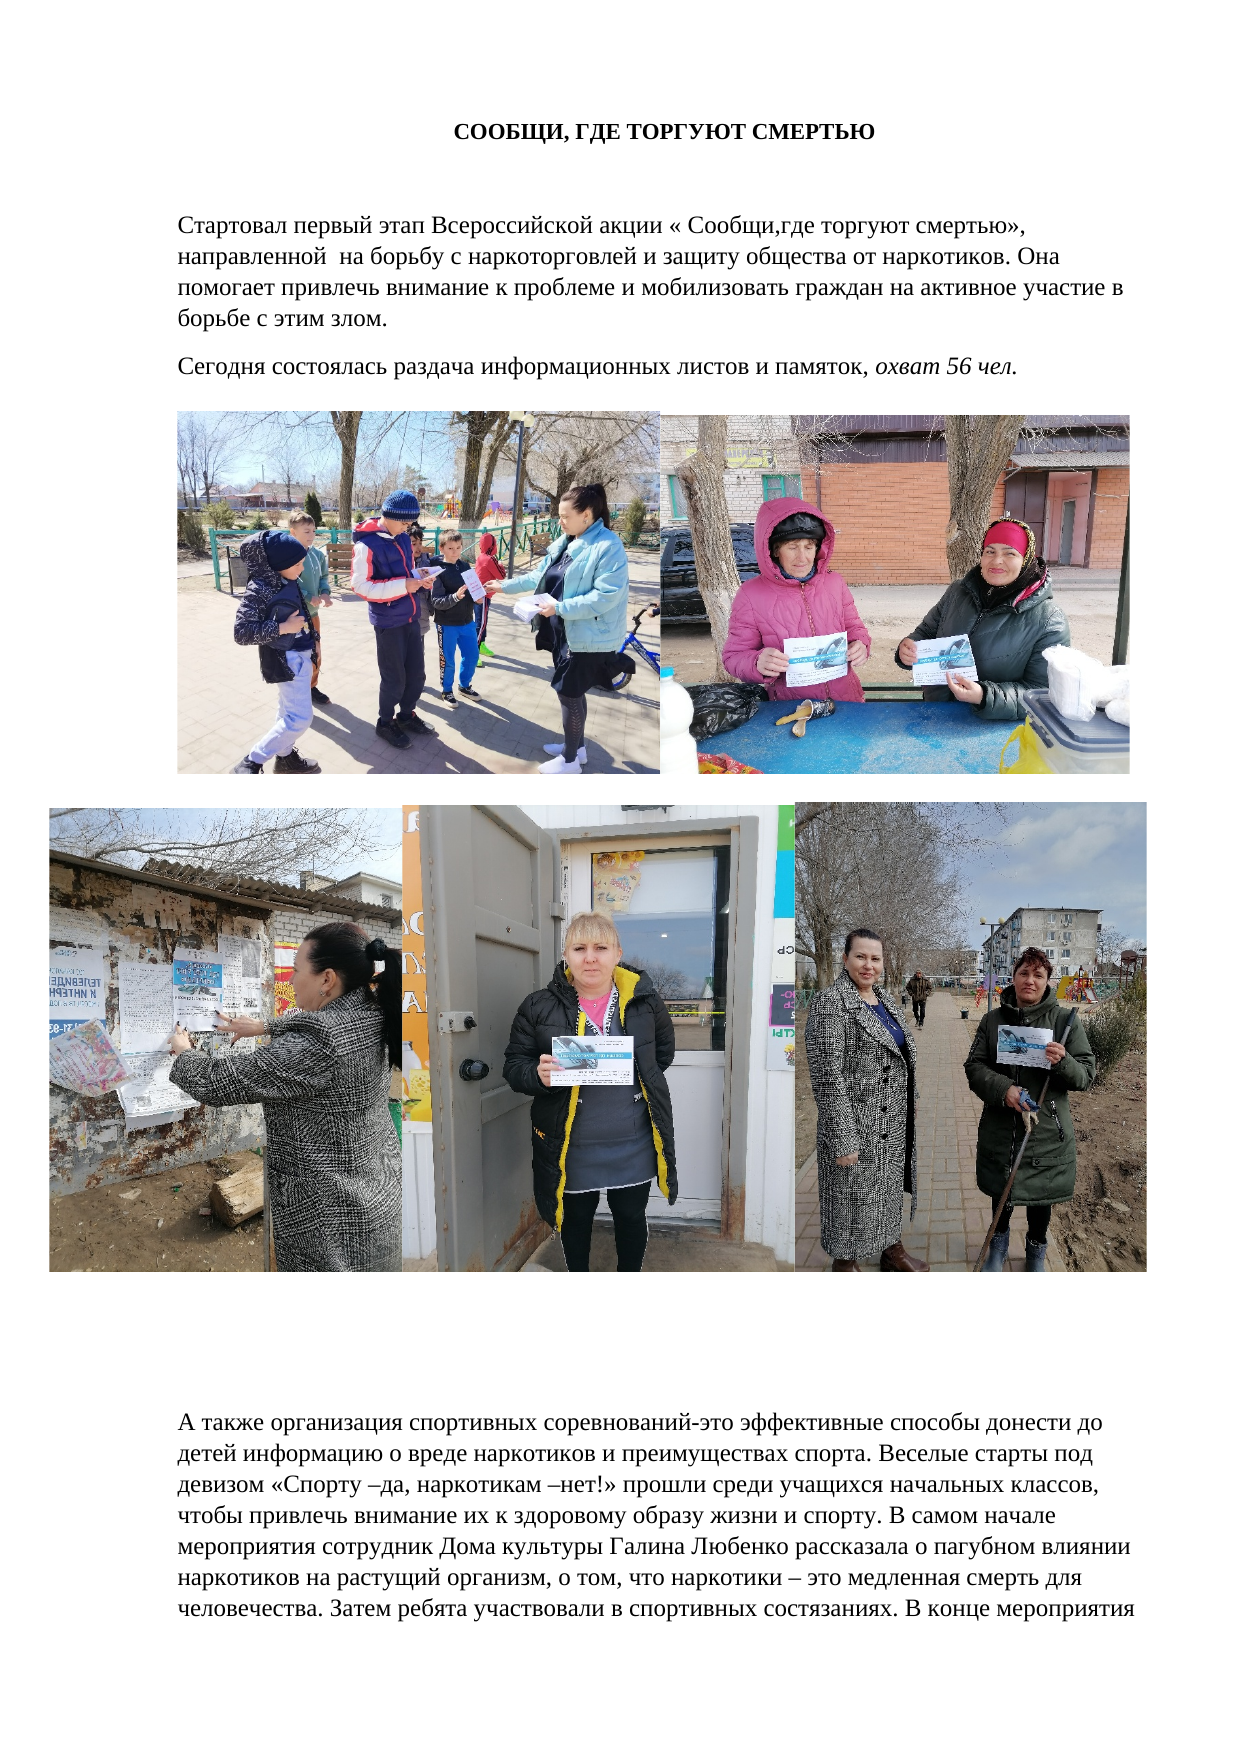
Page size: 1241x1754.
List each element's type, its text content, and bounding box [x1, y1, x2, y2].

text СООБЩИ, ГДЕ ТОРГУЮТ СМЕРТЬЮ [177, 118, 1152, 144]
picture [177, 411, 1130, 774]
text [177, 1407, 1152, 1622]
text Стартовал первый этап Всероссийской акции « Сообщи,где торгуют смертью», направленной на борьбу с наркоторговлей и защиту общества от наркотиков. Она помогает привлечь внимание к проблеме и мобилизовать граждан на активное участие в борьбе с этим злом. [177, 210, 1152, 332]
text Сегодня состоялась раздача информационных листов и памяток, охват 56 чел. [177, 351, 1152, 380]
picture [49, 802, 1147, 1272]
